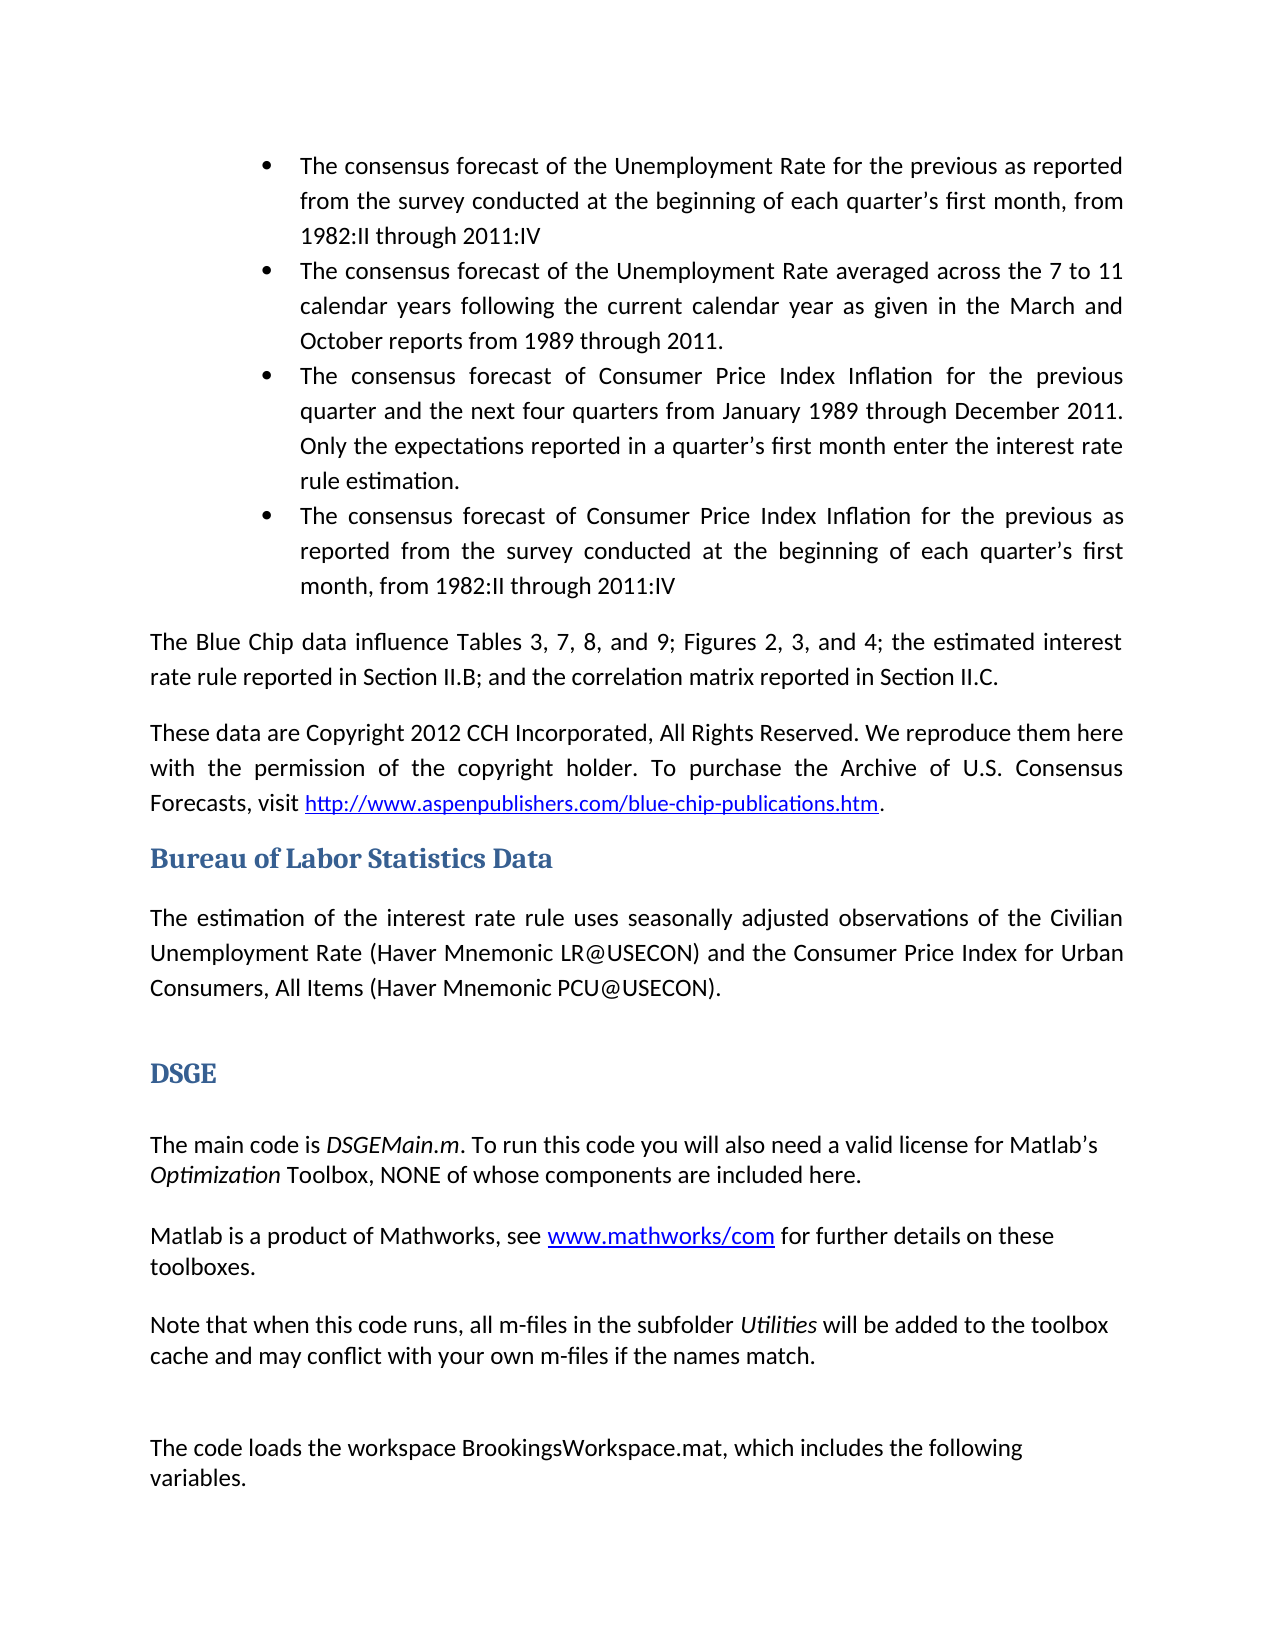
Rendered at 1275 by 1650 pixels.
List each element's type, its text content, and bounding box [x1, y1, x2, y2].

text Note that when this code runs, all m-files in the subfolder Utilities will be added to the toolbox cache and may conflict with your own m-files if the names match. [150, 1309, 1125, 1371]
text The code loads the workspace BrookingsWorkspace.mat, which includes the following variables. [150, 1432, 1125, 1493]
text Matlab is a product of Mathworks, see www.mathworks/com for further details on these toolboxes. [150, 1221, 1125, 1282]
text The estimation of the interest rate rule uses seasonally adjusted observations of the Civilian Unemployment Rate (Haver Mnemonic LR@USECON) and the Consumer Price Index for Urban Consumers, All Items (Haver Mnemonic PCU@USECON). [150, 902, 1125, 1002]
text The main code is DSGEMain.m. To run this code you will also need a valid license for Matlab’s Optimization Toolbox, NONE of whose components are included here. [150, 1129, 1125, 1190]
text These data are Copyright 2012 CCH Incorporated, All Rights Reserved. We reproduce them here with the permission of the copyright holder. To purchase the Archive of U.S. Consensus Forecasts, visit http://www.aspenpublishers.com/blue-chip-publications.htm. [150, 717, 1125, 817]
subtitle DSGE [150, 1057, 1125, 1090]
list The consensus forecast of the Unemployment Rate for the previous as reported from the survey conducted at the beginning of each quarter’s first month, from 1982:II through 2011:IV [262, 150, 1125, 251]
text Bureau of Labor Statistics Data [150, 842, 1125, 876]
list The consensus forecast of Consumer Price Index Inflation for the previous quarter and the next four quarters from January 1989 through December 2011. Only the expectations reported in a quarter’s first month enter the interest rate rule estimation. [262, 360, 1125, 496]
list The consensus forecast of the Unemployment Rate averaged across the 7 to 11 calendar years following the current calendar year as given in the March and October reports from 1989 through 2011. [262, 255, 1125, 356]
text The Blue Chip data influence Tables 3, 7, 8, and 9; Figures 2, 3, and 4; the estimated interest rate rule reported in Section II.B; and the correlation matrix reported in Section II.C. [150, 626, 1125, 691]
list The consensus forecast of Consumer Price Index Inflation for the previous as reported from the survey conducted at the beginning of each quarter’s first month, from 1982:II through 2011:IV [262, 500, 1125, 601]
